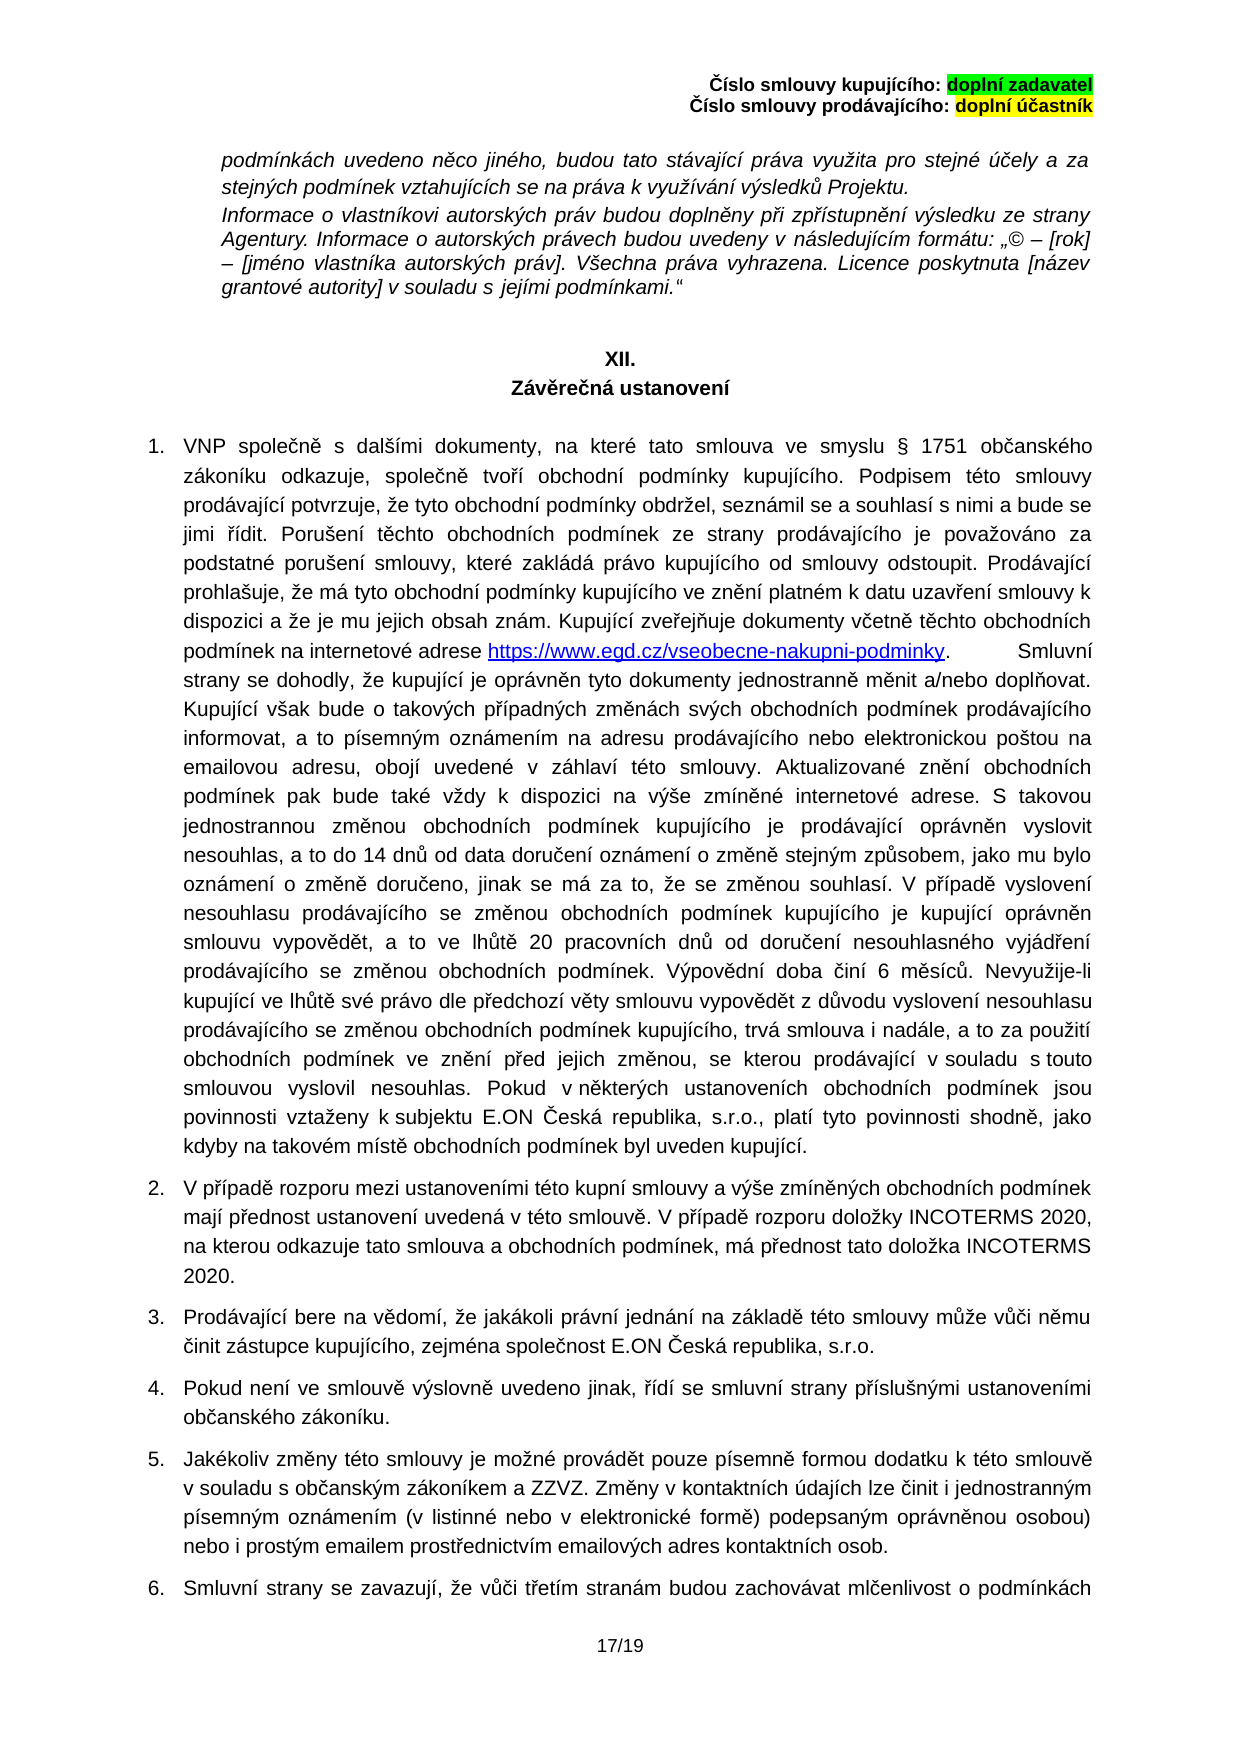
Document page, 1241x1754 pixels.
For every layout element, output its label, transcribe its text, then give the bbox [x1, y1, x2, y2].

text XII. [148, 342, 1093, 371]
list Prodávající bere na vědomí, že jakákoli právní jednání na základě této smlouvy může vůči němu činit zástupce kupujícího, zejména společnost E.ON Česká republika, s.r.o. [148, 1300, 1093, 1358]
list VNP společně s dalšími dokumenty, na které tato smlouva ve smyslu § 1751 občanského zákoníku odkazuje, společně tvoří obchodní podmínky kupujícího. Podpisem této smlouvy prodávající potvrzuje, že tyto obchodní podmínky obdržel, seznámil se a souhlasí s nimi a bude se jimi řídit. Porušení těchto obchodních podmínek ze strany prodávajícího je považováno za podstatné porušení smlouvy, které zakládá právo kupujícího od smlouvy odstoupit. Prodávající prohlašuje, že má tyto obchodní podmínky kupujícího ve znění platném k datu uzavření smlouvy k dispozici a že je mu jejich obsah znám. Kupující zveřejňuje dokumenty včetně těchto obchodních podmínek na internetové adrese https://www.egd.cz/vseobecne-nakupni-podminky. Smluvní strany se dohodly, že kupující je oprávněn tyto dokumenty jednostranně měnit a/nebo doplňovat. Kupující však bude o takových případných změnách svých obchodních podmínek prodávajícího informovat, a to písemným oznámením na adresu prodávajícího nebo elektronickou poštou na emailovou adresu, obojí uvedené v záhlaví této smlouvy. Aktualizované znění obchodních podmínek pak bude také vždy k dispozici na výše zmíněné internetové adrese. S takovou jednostrannou změnou obchodních podmínek kupujícího je prodávající oprávněn vyslovit nesouhlas, a to do 14 dnů od data doručení oznámení o změně stejným způsobem, jako mu bylo oznámení o změně doručeno, jinak se má za to, že se změnou souhlasí. V případě vyslovení nesouhlasu prodávajícího se změnou obchodních podmínek kupujícího je kupující oprávněn smlouvu vypovědět, a to ve lhůtě 20 pracovních dnů od doručení nesouhlasného vyjádření prodávajícího se změnou obchodních podmínek. Výpovědní doba činí 6 měsíců. Nevyužije-li kupující ve lhůtě své právo dle předchozí věty smlouvu vypovědět z důvodu vyslovení nesouhlasu prodávajícího se změnou obchodních podmínek kupujícího, trvá smlouva i nadále, a to za použití obchodních podmínek ve znění před jejich změnou, se kterou prodávající v souladu s touto smlouvou vyslovil nesouhlas. Pokud v některých ustanoveních obchodních podmínek jsou povinnosti vztaženy k subjektu E.ON Česká republika, s.r.o., platí tyto povinnosti shodně, jako kdyby na takovém místě obchodních podmínek byl uveden kupující. [148, 429, 1093, 1158]
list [148, 1571, 1093, 1600]
list Jakékoliv změny této smlouvy je možné provádět pouze písemně formou dodatku k této smlouvě v souladu s občanským zákoníkem a ZZVZ. Změny v kontaktních údajích lze činit i jednostranným písemným oznámením (v listinné nebo v elektronické formě) podepsaným oprávněnou osobou) nebo i prostým emailem prostřednictvím emailových adres kontaktních osob. [148, 1442, 1093, 1558]
list V případě rozporu mezi ustanoveními této kupní smlouvy a výše zmíněných obchodních podmínek mají přednost ustanovení uvedená v této smlouvě. V případě rozporu doložky INCOTERMS 2020, na kterou odkazuje tato smlouva a obchodních podmínek, má přednost tato doložka INCOTERMS 2020. [148, 1171, 1093, 1287]
list Pokud není ve smlouvě výslovně uvedeno jinak, řídí se smluvní strany příslušnými ustanoveními občanského zákoníku. [148, 1371, 1093, 1429]
text Informace o vlastníkovi autorských práv budou doplněny při zpřístupnění výsledku ze strany Agentury. Informace o autorských právech budou uvedeny v následujícím formátu: „© – [rok] – [jméno vlastníka autorských práv]. Všechna práva vyhrazena. Licence poskytnuta [název grantové autority] v souladu s jejími podmínkami.“ [221, 203, 1093, 300]
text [221, 148, 1093, 199]
text Závěrečná ustanovení [148, 371, 1093, 400]
